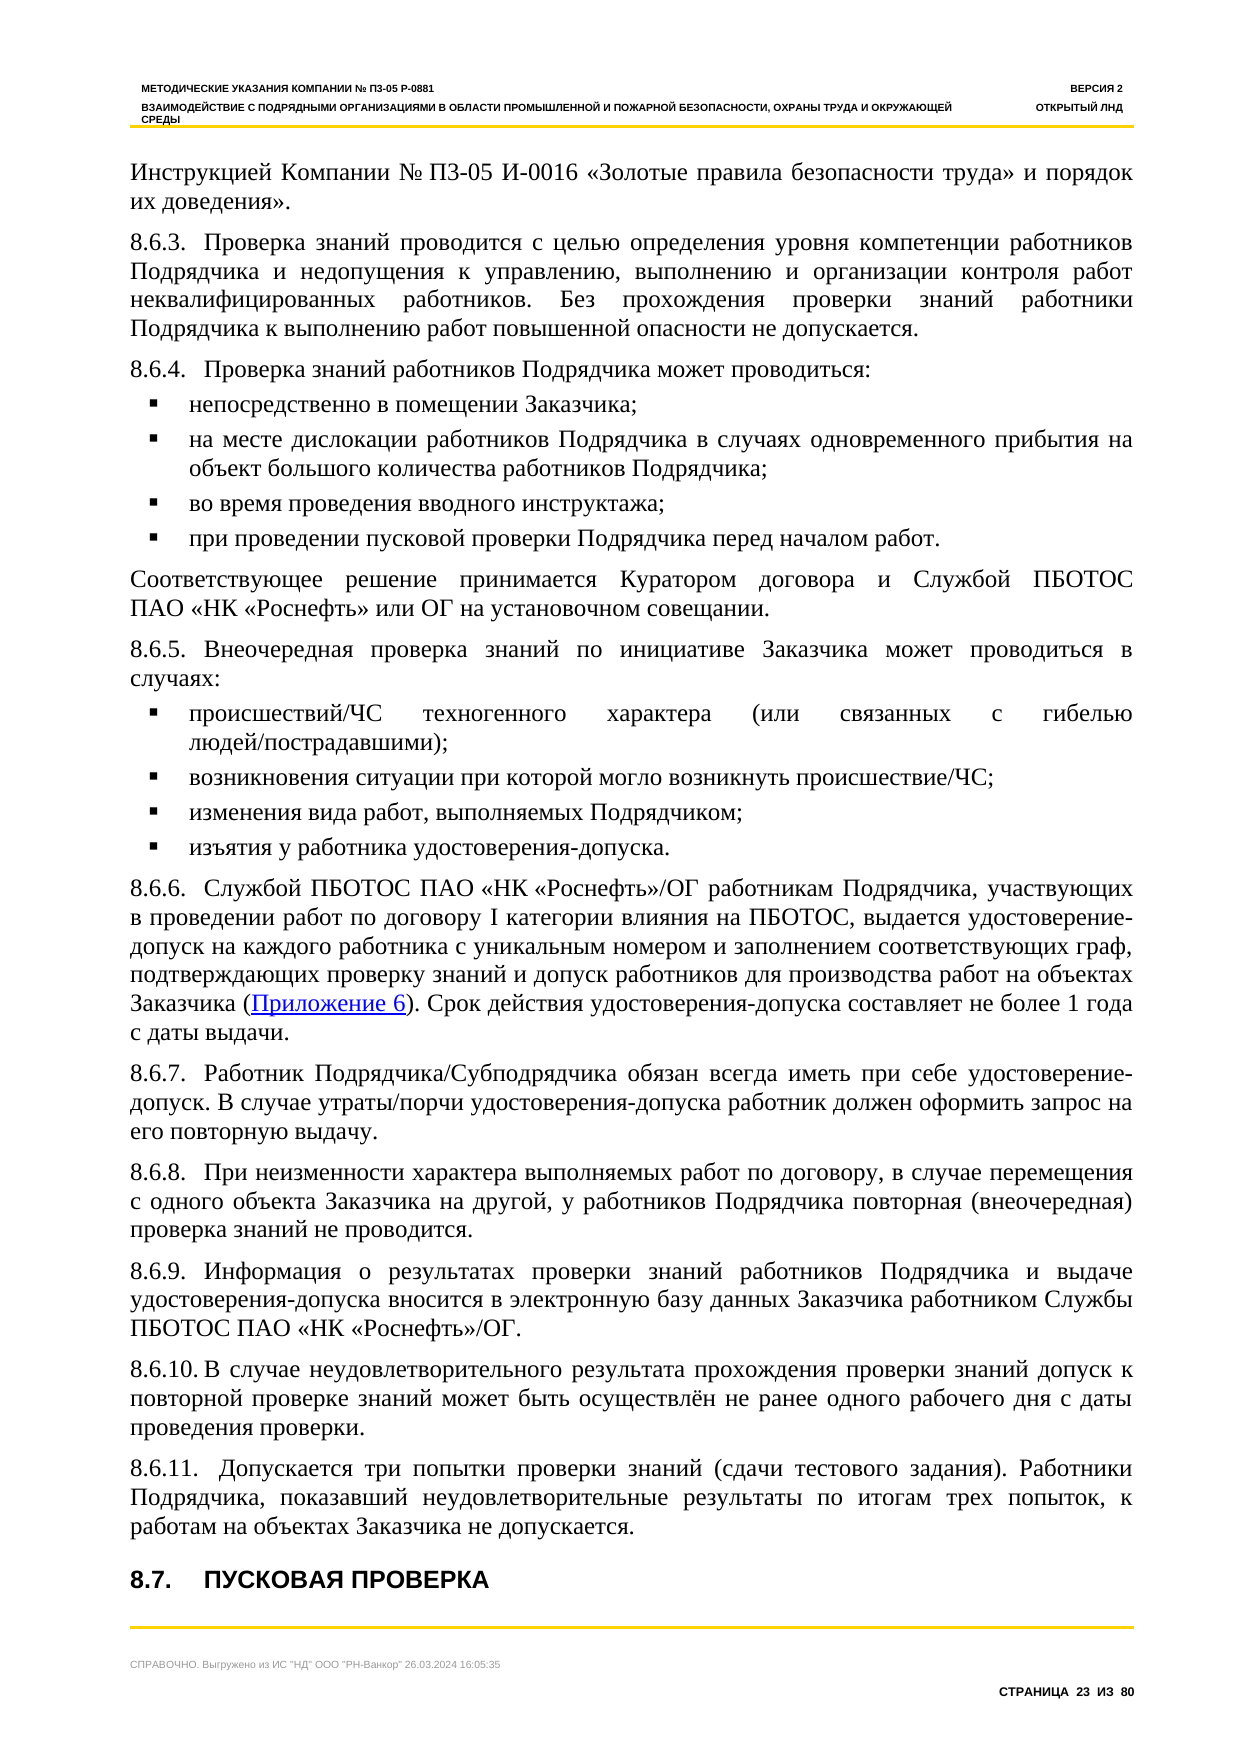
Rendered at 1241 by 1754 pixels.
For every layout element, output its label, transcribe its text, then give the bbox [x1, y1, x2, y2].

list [130, 157, 1134, 214]
list ПУСКОВАЯ ПРОВЕРКА [130, 1564, 1134, 1593]
list Внеочередная проверка знаний по инициативе Заказчика может проводиться в случаях: [130, 634, 1134, 692]
list В случае неудовлетворительного результата прохождения проверки знаний допуск к повторной проверке знаний может быть осуществлён не ранее одного рабочего дня с даты проведения проверки. [130, 1354, 1134, 1441]
list происшествий/ЧС техногенного характера (или связанных с гибелью людей/пострадавшими); [148, 698, 1134, 756]
list Проверка знаний работников Подрядчика может проводиться: [130, 354, 1134, 383]
list Службой ПБОТОС ПАО «НК «Роснефть»/ОГ работникам Подрядчика, участвующих в проведении работ по договору I категории влияния на ПБОТОС, выдается удостоверение-допуск на каждого работника с уникальным номером и заполнением соответствующих граф, подтверждающих проверку знаний и допуск работников для производства работ на объектах Заказчика (Приложение 6). Срок действия удостоверения-допуска составляет не более 1 года с даты выдачи. [130, 873, 1134, 1046]
text Соответствующее решение принимается Куратором договора и Службой ПБОТОС ПАО «НК «Роснефть» или ОГ на установочном совещании. [130, 564, 1134, 622]
list непосредственно в помещении Заказчика; [148, 389, 1134, 418]
list Допускается три попытки проверки знаний (сдачи тестового задания). Работники Подрядчика, показавший неудовлетворительные результаты по итогам трех попыток, к работам на объектах Заказчика не допускается. [130, 1453, 1134, 1539]
list изменения вида работ, выполняемых Подрядчиком; [148, 797, 1134, 826]
list Проверка знаний проводится с целью определения уровня компетенции работников Подрядчика и недопущения к управлению, выполнению и организации контроля работ неквалифицированных работников. Без прохождения проверки знаний работники Подрядчика к выполнению работ повышенной опасности не допускается. [130, 227, 1134, 342]
list на месте дислокации работников Подрядчика в случаях одновременного прибытия на объект большого количества работников Подрядчика; [148, 424, 1134, 482]
list При неизменности характера выполняемых работ по договору, в случае перемещения с одного объекта Заказчика на другой, у работников Подрядчика повторная (внеочередная) проверка знаний не проводится. [130, 1157, 1134, 1243]
list при проведении пусковой проверки Подрядчика перед началом работ. [148, 523, 1134, 552]
list Информация о результатах проверки знаний работников Подрядчика и выдаче удостоверения-допуска вносится в электронную базу данных Заказчика работником Службы ПБОТОС ПАО «НК «Роснефть»/ОГ. [130, 1256, 1134, 1342]
list во время проведения вводного инструктажа; [148, 488, 1134, 517]
list Работник Подрядчика/Субподрядчика обязан всегда иметь при себе удостоверение-допуск. В случае утраты/порчи удостоверения-допуска работник должен оформить запрос на его повторную выдачу. [130, 1058, 1134, 1144]
list возникновения ситуации при которой могло возникнуть происшествие/ЧС; [148, 762, 1134, 791]
list изъятия у работника удостоверения-допуска. [148, 832, 1134, 861]
